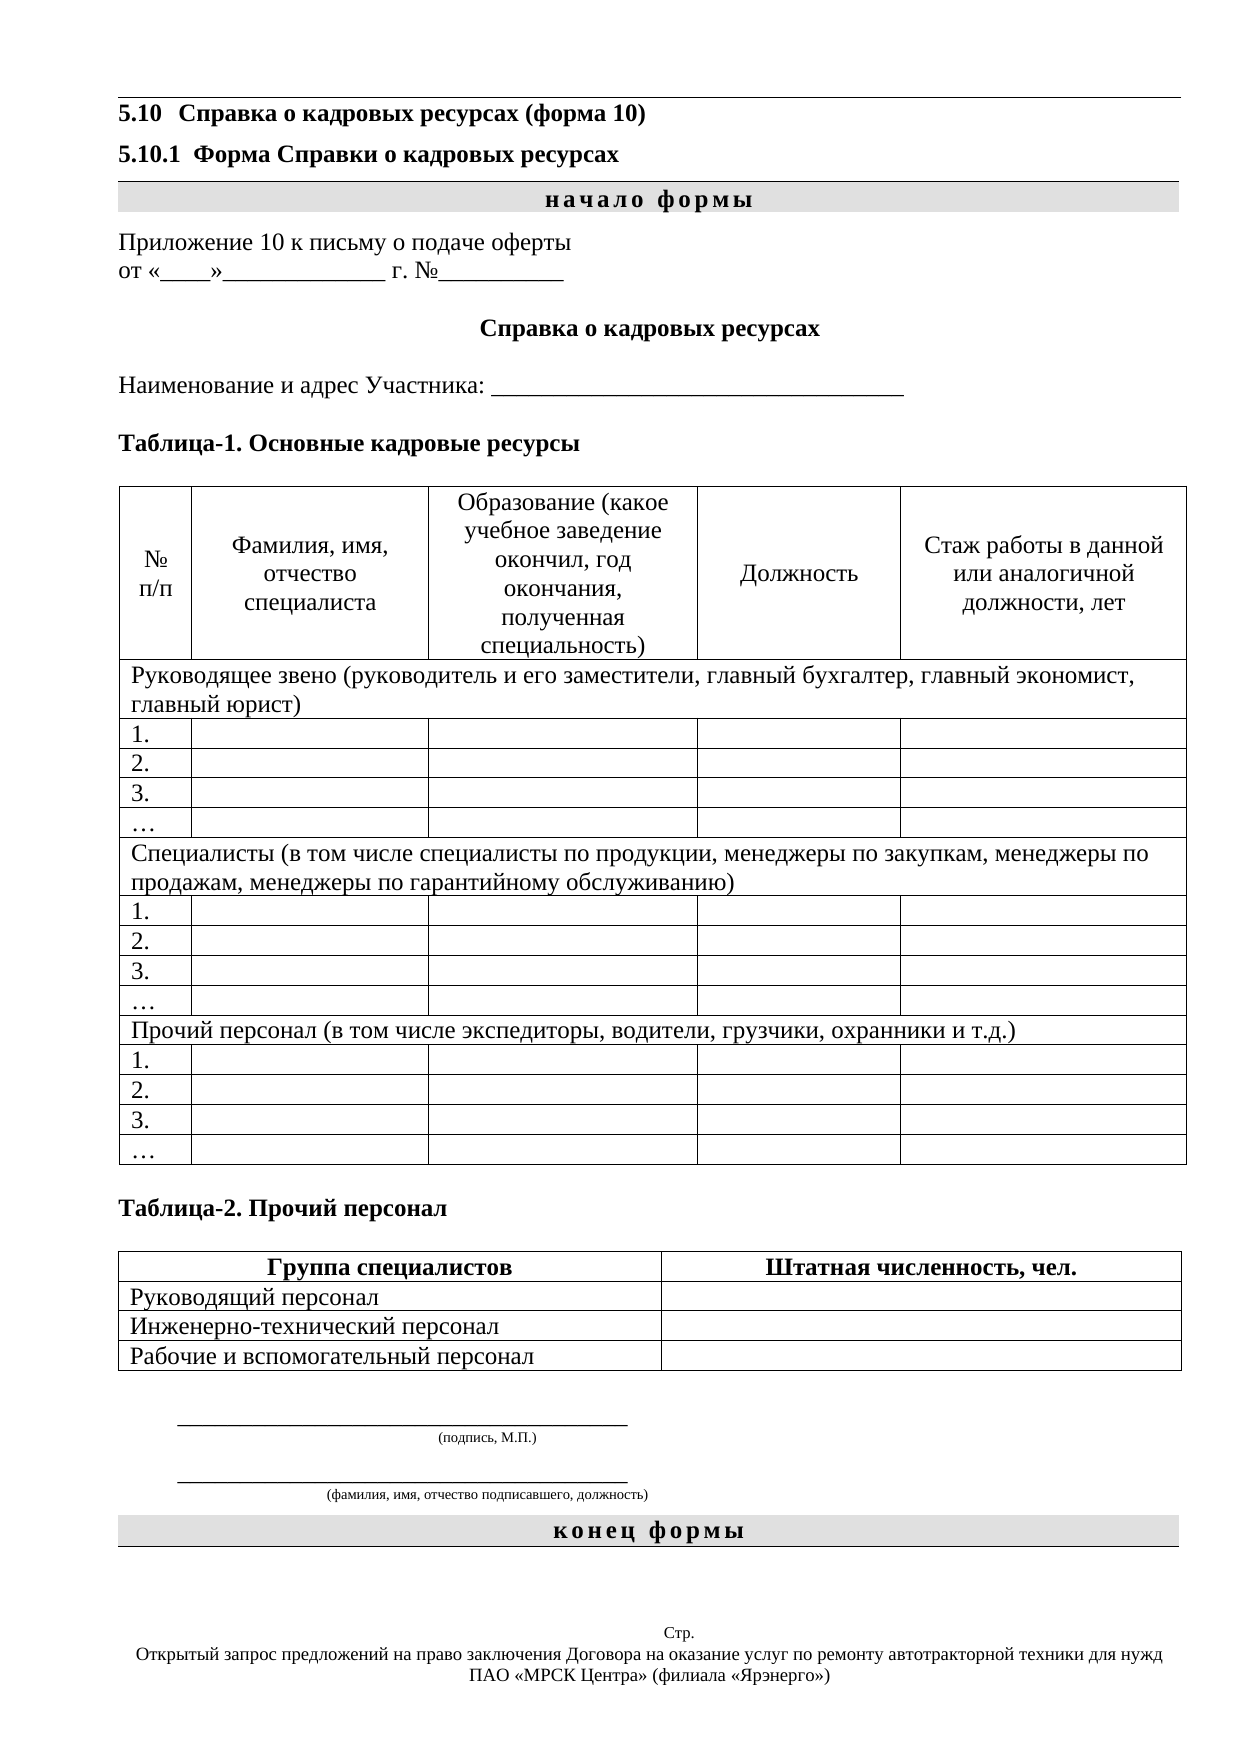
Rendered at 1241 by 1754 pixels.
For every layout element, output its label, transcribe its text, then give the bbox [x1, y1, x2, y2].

table_cell Руководящий персонал [119, 1282, 661, 1310]
text ____________________________________ [118, 1400, 1181, 1428]
text ____________________________________ [118, 1457, 1181, 1486]
table_cell [429, 749, 697, 777]
text (подпись, М.П.) [118, 1428, 797, 1457]
table_header № п/п [120, 487, 191, 659]
table_cell [192, 896, 428, 925]
table_cell [192, 719, 428, 747]
table_cell [901, 1045, 1186, 1074]
table_cell [192, 808, 428, 837]
table_cell [698, 986, 900, 1014]
table_cell [901, 956, 1186, 985]
table_cell [698, 1075, 900, 1104]
table_cell [429, 956, 697, 985]
table_cell [192, 956, 428, 985]
table_cell [429, 1105, 697, 1134]
table_cell [901, 1135, 1186, 1163]
table_cell [698, 719, 900, 747]
table_cell [120, 896, 191, 925]
text (фамилия, имя, отчество подписавшего, должность) [118, 1486, 797, 1515]
table_cell … [120, 986, 191, 1014]
table_cell [429, 1045, 697, 1074]
table_cell [901, 896, 1186, 925]
table_cell [120, 956, 191, 985]
table_cell Специалисты (в том числе специалисты по продукции, менеджеры по закупкам, менеджеры по продажам, менеджеры по гарантийному обслуживанию) [120, 838, 1186, 895]
table_cell [698, 778, 900, 807]
table_cell [901, 808, 1186, 837]
table_cell [662, 1282, 1181, 1310]
table_cell [120, 719, 191, 747]
table_header Должность [698, 487, 900, 659]
table_cell [901, 986, 1186, 1014]
table_cell [192, 926, 428, 955]
table_cell [901, 749, 1186, 777]
text конец формы [118, 1515, 1179, 1546]
table_cell [429, 1135, 697, 1163]
table_cell [662, 1341, 1181, 1370]
table_cell [901, 778, 1186, 807]
table_cell Прочий персонал (в том числе экспедиторы, водители, грузчики, охранники и т.д.) [120, 1016, 1186, 1044]
subtitle Справка о кадровых ресурсах (форма 10) [118, 98, 1181, 127]
table_cell [901, 1105, 1186, 1134]
table_cell [698, 808, 900, 837]
table_cell [698, 956, 900, 985]
table_cell [901, 1075, 1186, 1104]
table_cell [120, 1075, 191, 1104]
table_cell [120, 926, 191, 955]
table_header Стаж работы в данной или аналогичной должности, лет [901, 487, 1186, 659]
table_header Фамилия, имя, отчество специалиста [192, 487, 428, 659]
table_cell [120, 749, 191, 777]
table_cell [192, 778, 428, 807]
table_cell [192, 1045, 428, 1074]
table_header Штатная численность, чел. [662, 1252, 1181, 1281]
table_cell [192, 1135, 428, 1163]
table_cell [429, 808, 697, 837]
table_cell [120, 778, 191, 807]
text Таблица-2. Прочий персонал [118, 1193, 1181, 1222]
table_cell [698, 1105, 900, 1134]
text Приложение 10 к письму о подаче оферты от «____»_____________ г. №__________ [118, 227, 1181, 284]
table_cell [192, 1105, 428, 1134]
table_cell [698, 1045, 900, 1074]
table_cell [698, 749, 900, 777]
table_cell [120, 1105, 191, 1134]
table_cell [901, 719, 1186, 747]
table_cell [429, 926, 697, 955]
table_cell [662, 1311, 1181, 1340]
table_cell … [120, 1135, 191, 1163]
table_cell Инженерно-технический персонал [119, 1311, 661, 1340]
table_cell [192, 986, 428, 1014]
table_cell Рабочие и вспомогательный персонал [119, 1341, 661, 1370]
table_cell [698, 926, 900, 955]
table_cell [698, 1135, 900, 1163]
table_cell Руководящее звено (руководитель и его заместители, главный бухгалтер, главный экономист, главный юрист) [120, 660, 1186, 718]
table_cell [698, 896, 900, 925]
table_cell [429, 896, 697, 925]
table_cell [901, 926, 1186, 955]
table_cell [429, 778, 697, 807]
table_cell [429, 719, 697, 747]
table_cell [429, 986, 697, 1014]
text Наименование и адрес Участника: _________________________________ [118, 371, 1181, 399]
text начало формы [118, 182, 1179, 212]
table_cell [192, 749, 428, 777]
table_cell … [120, 808, 191, 837]
table_header Группа специалистов [119, 1252, 661, 1281]
text Справка о кадровых ресурсах [118, 313, 1181, 342]
table_header Образование (какое учебное заведение окончил, год окончания, полученная специальность) [429, 487, 697, 659]
subtitle Форма Справки о кадровых ресурсах [118, 139, 1181, 168]
table_cell [429, 1075, 697, 1104]
table_cell [120, 1045, 191, 1074]
text Таблица-1. Основные кадровые ресурсы [118, 428, 1181, 457]
table_cell [192, 1075, 428, 1104]
